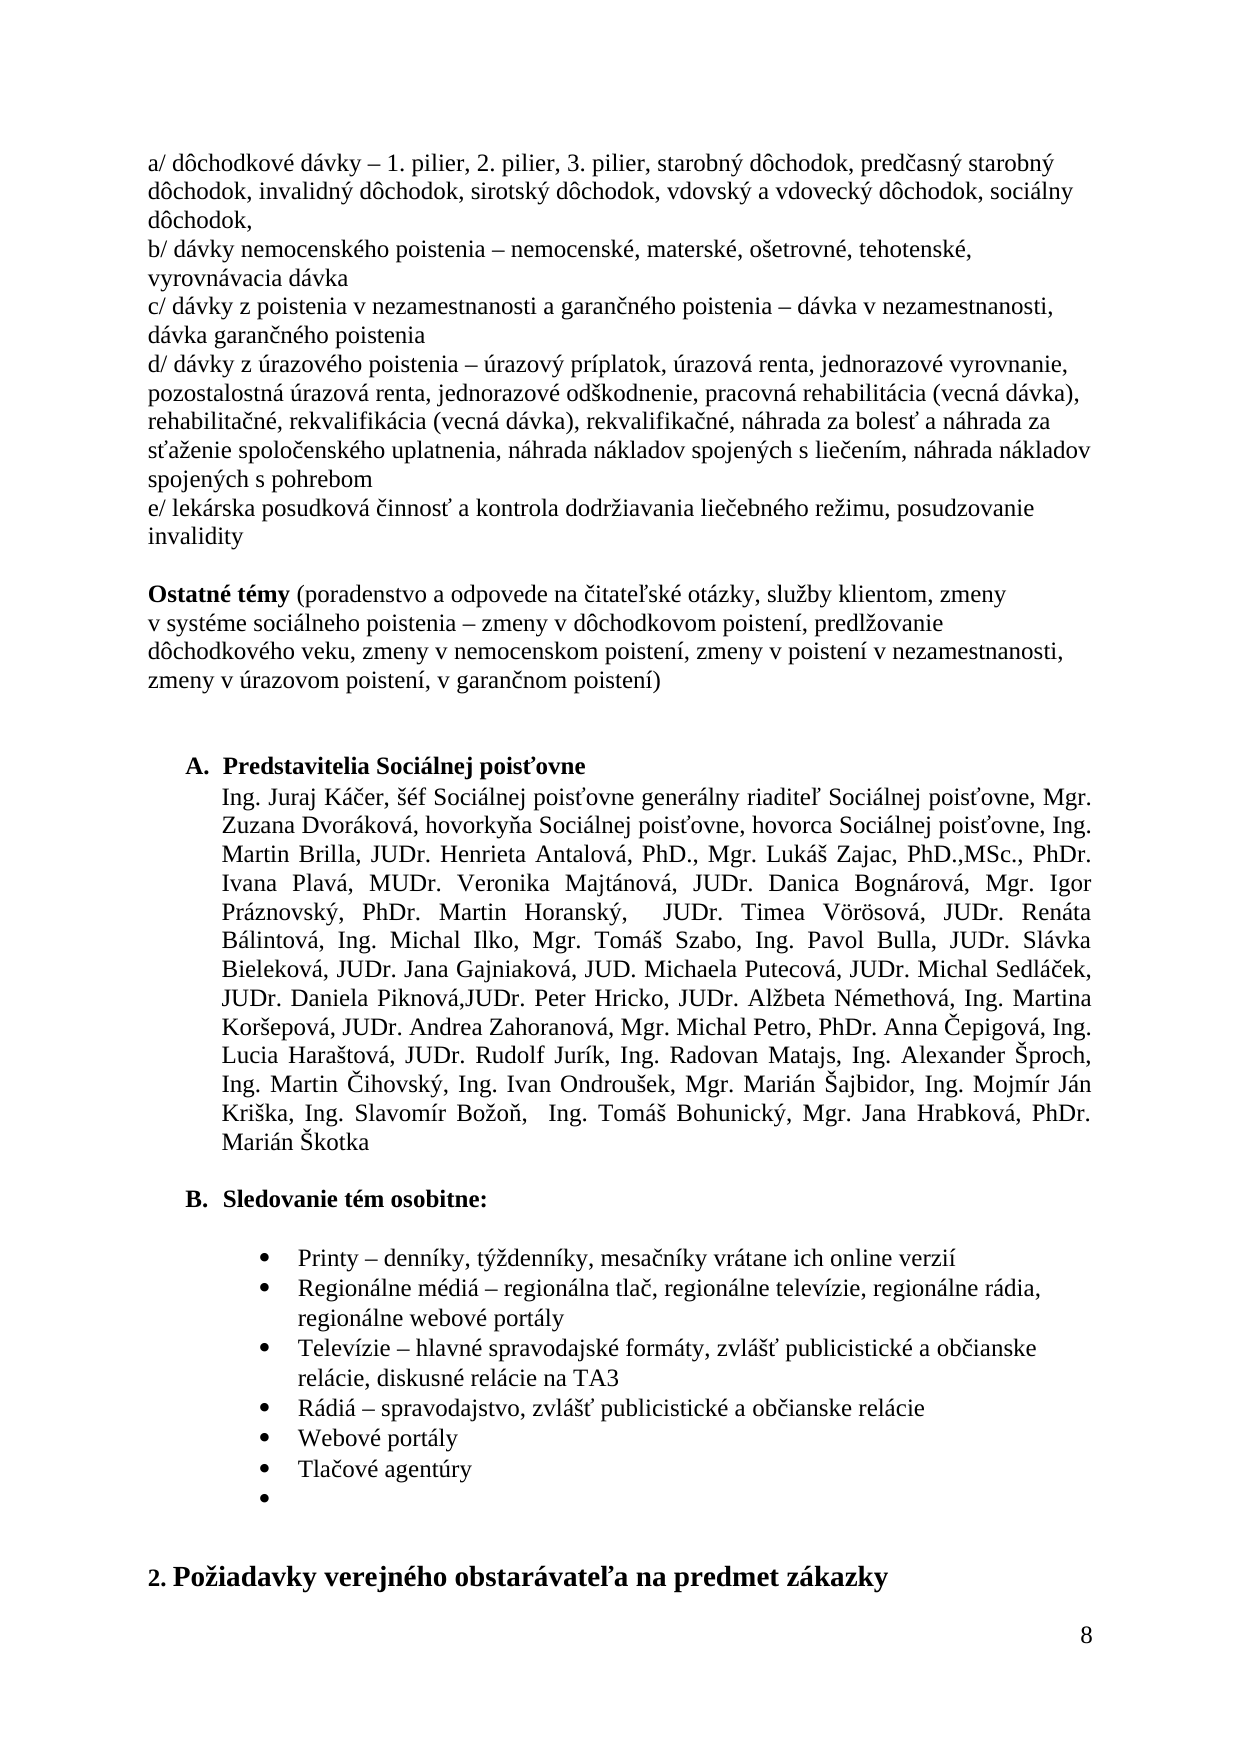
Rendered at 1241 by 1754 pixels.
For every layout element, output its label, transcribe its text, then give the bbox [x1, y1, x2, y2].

list Sledovanie tém osobitne: [185, 1184, 1092, 1213]
list Webové portály [260, 1423, 1092, 1452]
text a/ dôchodkové dávky – 1. pilier, 2. pilier, 3. pilier, starobný dôchodok, predčasný starobný dôchodok, invalidný dôchodok, sirotský dôchodok, vdovský a vdovecký dôchodok, sociálny dôchodok, [148, 148, 1092, 234]
text e/ lekárska posudková činnosť a kontrola dodržiavania liečebného režimu, posudzovanie invalidity [148, 493, 1092, 550]
list Rádiá – spravodajstvo, zvlášť publicistické a občianske relácie [260, 1393, 1092, 1422]
text b/ dávky nemocenského poistenia – nemocenské, materské, ošetrovné, tehotenské, vyrovnávacia dávka [148, 234, 1092, 291]
text 2. Požiadavky verejného obstarávateľa na predmet zákazky [148, 1559, 1092, 1593]
list Ing. Juraj Káčer, šéf Sociálnej poisťovne generálny riaditeľ Sociálnej poisťovne, Mgr. Zuzana Dvoráková, hovorkyňa Sociálnej poisťovne, hovorca Sociálnej poisťovne, Ing. Martin Brilla, JUDr. Henrieta Antalová, PhD., Mgr. Lukáš Zajac, PhD.,MSc., PhDr. Ivana Plavá, MUDr. Veronika Majtánová, JUDr. Danica Bognárová, Mgr. Igor Práznovský, PhDr. Martin Horanský, JUDr. Timea Vörösová, JUDr. Renáta Bálintová, Ing. Michal Ilko, Mgr. Tomáš Szabo, Ing. Pavol Bulla, JUDr. Slávka Bieleková, JUDr. Jana Gajniaková, JUD. Michaela Putecová, JUDr. Michal Sedláček, JUDr. Daniela Piknová,JUDr. Peter Hricko, JUDr. Alžbeta Némethová, Ing. Martina Koršepová, JUDr. Andrea Zahoranová, Mgr. Michal Petro, PhDr. Anna Čepigová, Ing. Lucia Haraštová, JUDr. Rudolf Jurík, Ing. Radovan Matajs, Ing. Alexander Šproch, Ing. Martin Čihovský, Ing. Ivan Ondroušek, Mgr. Marián Šajbidor, Ing. Mojmír Ján Kriška, Ing. Slavomír Božoň, Ing. Tomáš Bohunický, Mgr. Jana Hrabková, PhDr. Marián Škotka [221, 782, 1092, 1155]
text d/ dávky z úrazového poistenia – úrazový príplatok, úrazová renta, jednorazové vyrovnanie, pozostalostná úrazová renta, jednorazové odškodnenie, pracovná rehabilitácia (vecná dávka), rehabilitačné, rekvalifikácia (vecná dávka), rekvalifikačné, náhrada za bolesť a náhrada za sťaženie spoločenského uplatnenia, náhrada nákladov spojených s liečením, náhrada nákladov spojených s pohrebom [148, 349, 1092, 493]
list Printy – denníky, týždenníky, mesačníky vrátane ich online verzií [260, 1243, 1092, 1272]
list Regionálne médiá – regionálna tlač, regionálne televízie, regionálne rádia, regionálne webové portály [260, 1273, 1092, 1332]
list Televízie – hlavné spravodajské formáty, zvlášť publicistické a občianske relácie, diskusné relácie na TA3 [260, 1333, 1092, 1392]
list Predstavitelia Sociálnej poisťovne [185, 751, 1092, 780]
list Tlačové agentúry [260, 1454, 1092, 1482]
text Ostatné témy (poradenstvo a odpovede na čitateľské otázky, služby klientom, zmeny v systéme sociálneho poistenia – zmeny v dôchodkovom poistení, predlžovanie dôchodkového veku, zmeny v nemocenskom poistení, zmeny v poistení v nezamestnanosti, zmeny v úrazovom poistení, v garančnom poistení) [148, 579, 1092, 694]
text c/ dávky z poistenia v nezamestnanosti a garančného poistenia – dávka v nezamestnanosti, dávka garančného poistenia [148, 291, 1092, 349]
